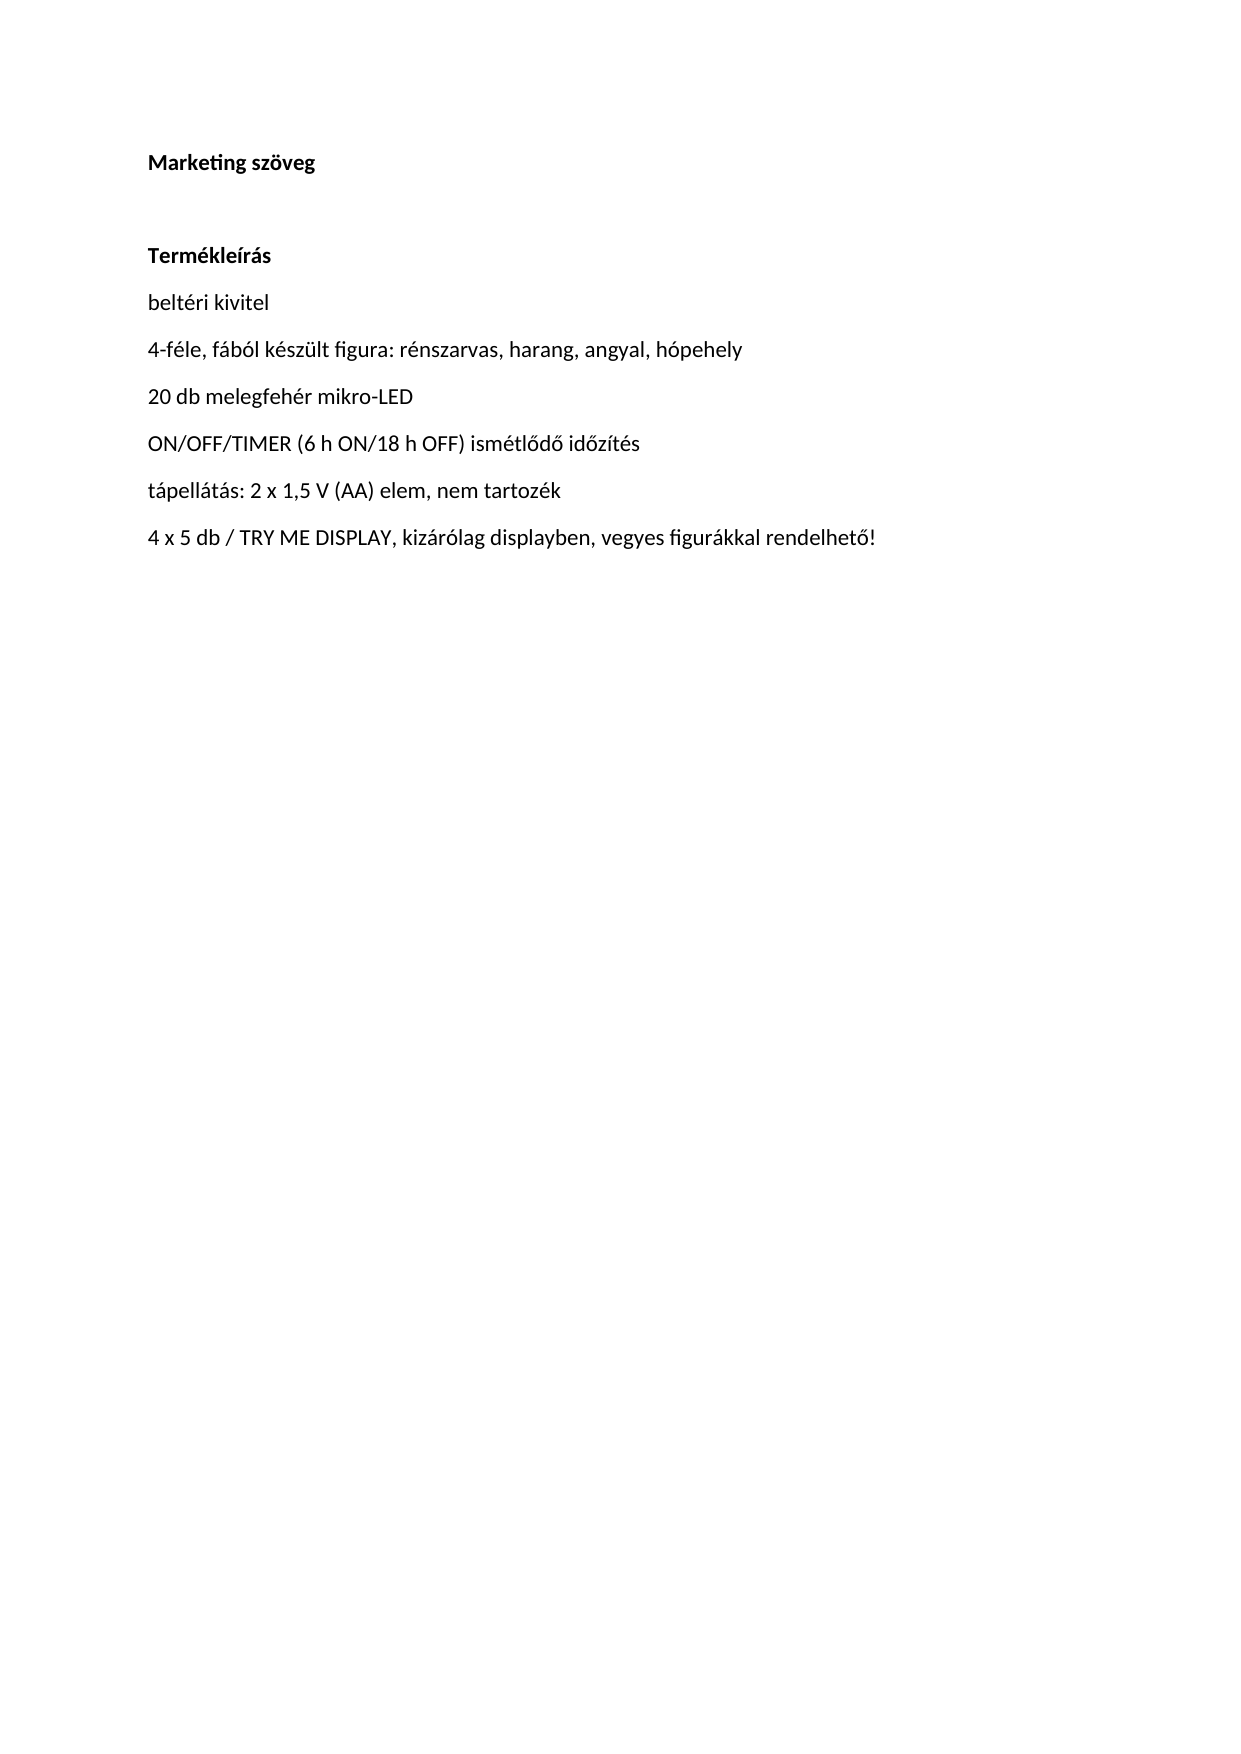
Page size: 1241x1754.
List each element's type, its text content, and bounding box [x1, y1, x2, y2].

text 20 db melegfehér mikro-LED [148, 382, 1093, 410]
text ON/OFF/TIMER (6 h ON/18 h OFF) ismétlődő időzítés [148, 429, 1093, 457]
text 4 x 5 db / TRY ME DISPLAY, kizárólag displayben, vegyes figurákkal rendelhető! [148, 523, 1093, 551]
text beltéri kivitel [148, 288, 1093, 316]
text 4-féle, fából készült figura: rénszarvas, harang, angyal, hópehely [148, 335, 1093, 363]
text Termékleírás [148, 241, 1093, 269]
text tápellátás: 2 x 1,5 V (AA) elem, nem tartozék [148, 476, 1093, 504]
text Marketing szöveg [148, 148, 1093, 176]
